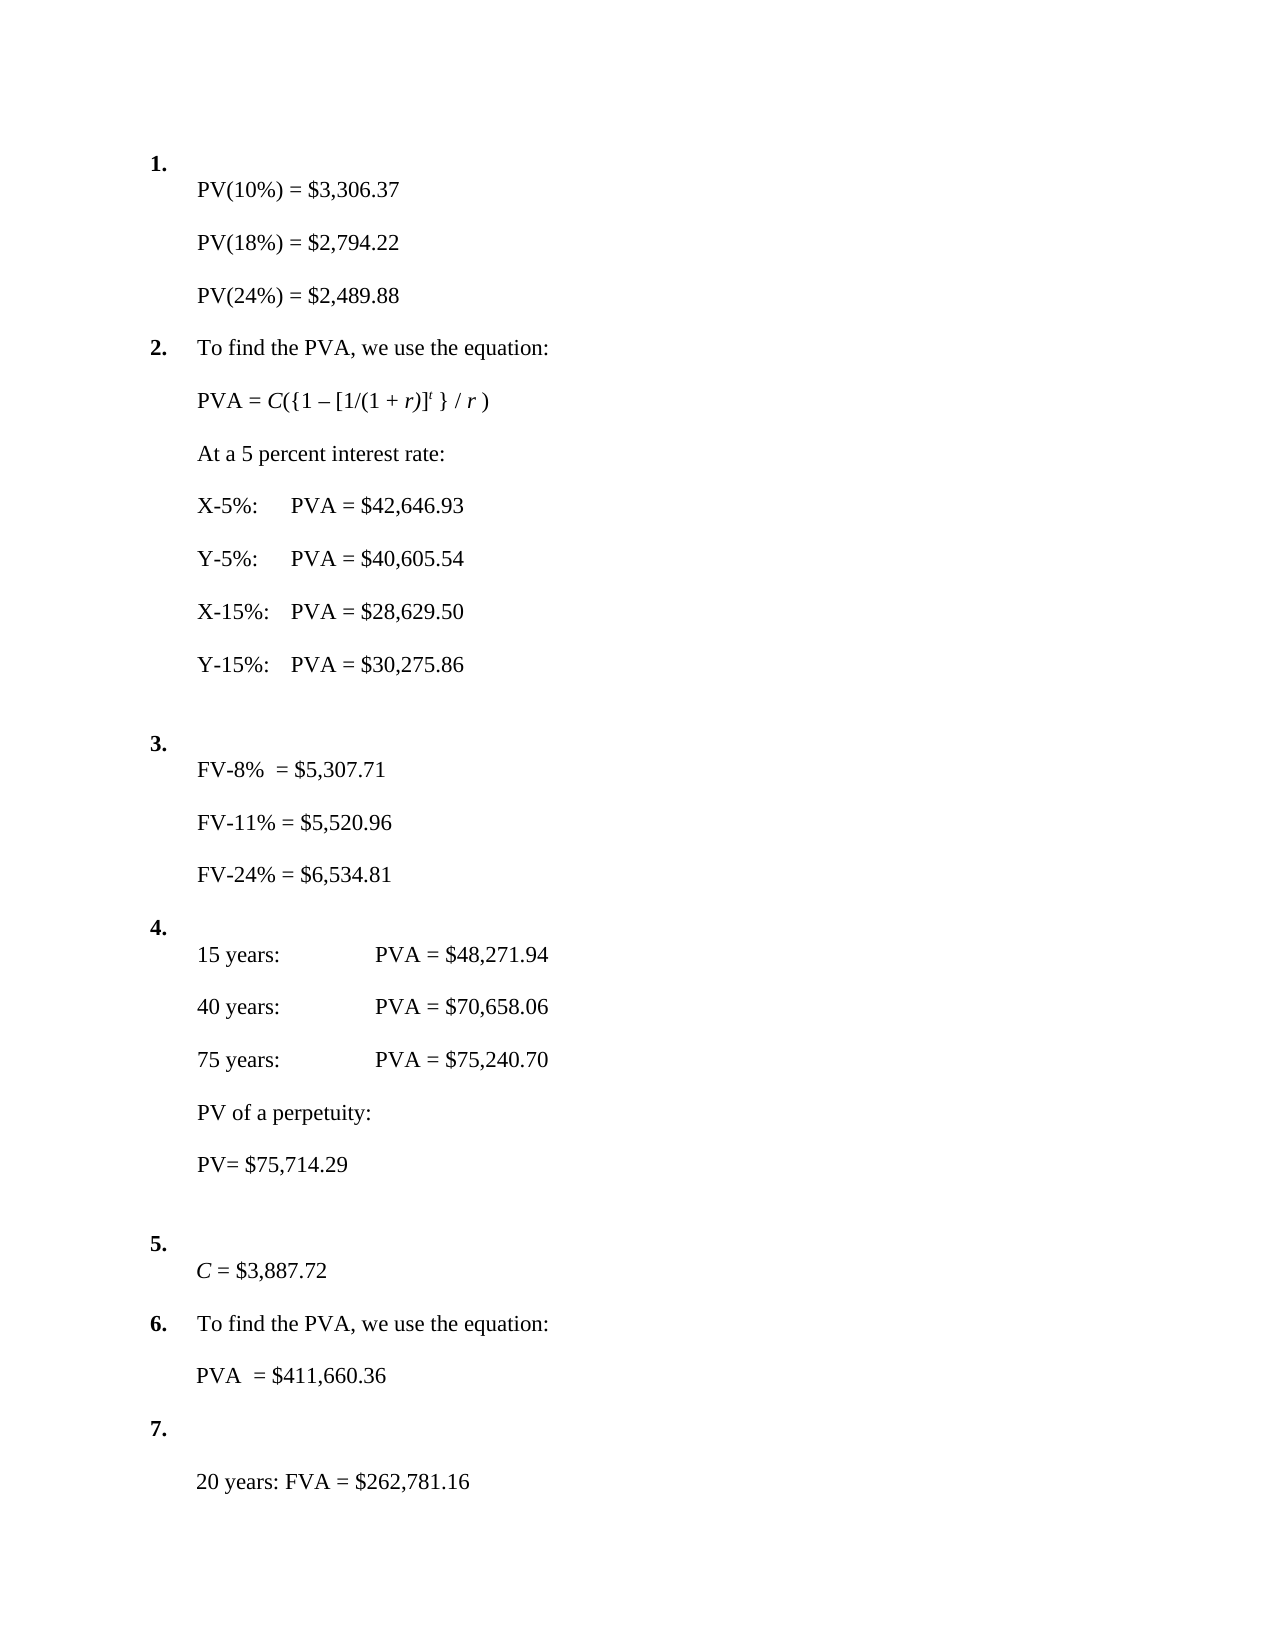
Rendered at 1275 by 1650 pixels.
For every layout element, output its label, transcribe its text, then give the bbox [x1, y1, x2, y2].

text FV-24% = $6,534.81 [150, 862, 1125, 888]
text PVA = $411,660.36 [150, 1362, 1125, 1389]
text PV(24%) = $2,489.88 [150, 282, 1125, 308]
text PVA = C({1 – [1/(1 + r)]t } / r ) [150, 387, 1125, 413]
text C = $3,887.72 [150, 1257, 1125, 1283]
text PV of a perpetuity: [150, 1099, 1125, 1125]
text 2. To find the PVA, we use the equation: [150, 334, 1125, 361]
text 15 years: PVA = $48,271.94 [150, 941, 1125, 967]
text X-15%: PVA = $28,629.50 [150, 598, 1125, 624]
text Y-5%: PVA = $40,605.54 [150, 545, 1125, 572]
text 4. [150, 914, 1125, 941]
text 20 years: FVA = $262,781.16 [150, 1468, 1125, 1494]
text 40 years: PVA = $70,658.06 [150, 993, 1125, 1020]
text PV= $75,714.29 [150, 1151, 1125, 1178]
text FV-8% = $5,307.71 [150, 756, 1125, 782]
text 1. [150, 150, 1125, 176]
text PV(10%) = $3,306.37 [150, 176, 1125, 203]
text 3. [150, 730, 1125, 756]
text PV(18%) = $2,794.22 [150, 229, 1125, 255]
text X-5%: PVA = $42,646.93 [150, 493, 1125, 519]
text 75 years: PVA = $75,240.70 [150, 1046, 1125, 1072]
text 5. [150, 1231, 1125, 1257]
text FV-11% = $5,520.96 [150, 809, 1125, 835]
text 7. [150, 1415, 1125, 1441]
text Y-15%: PVA = $30,275.86 [150, 651, 1125, 677]
text 6. To find the PVA, we use the equation: [150, 1309, 1125, 1336]
text At a 5 percent interest rate: [150, 440, 1125, 466]
